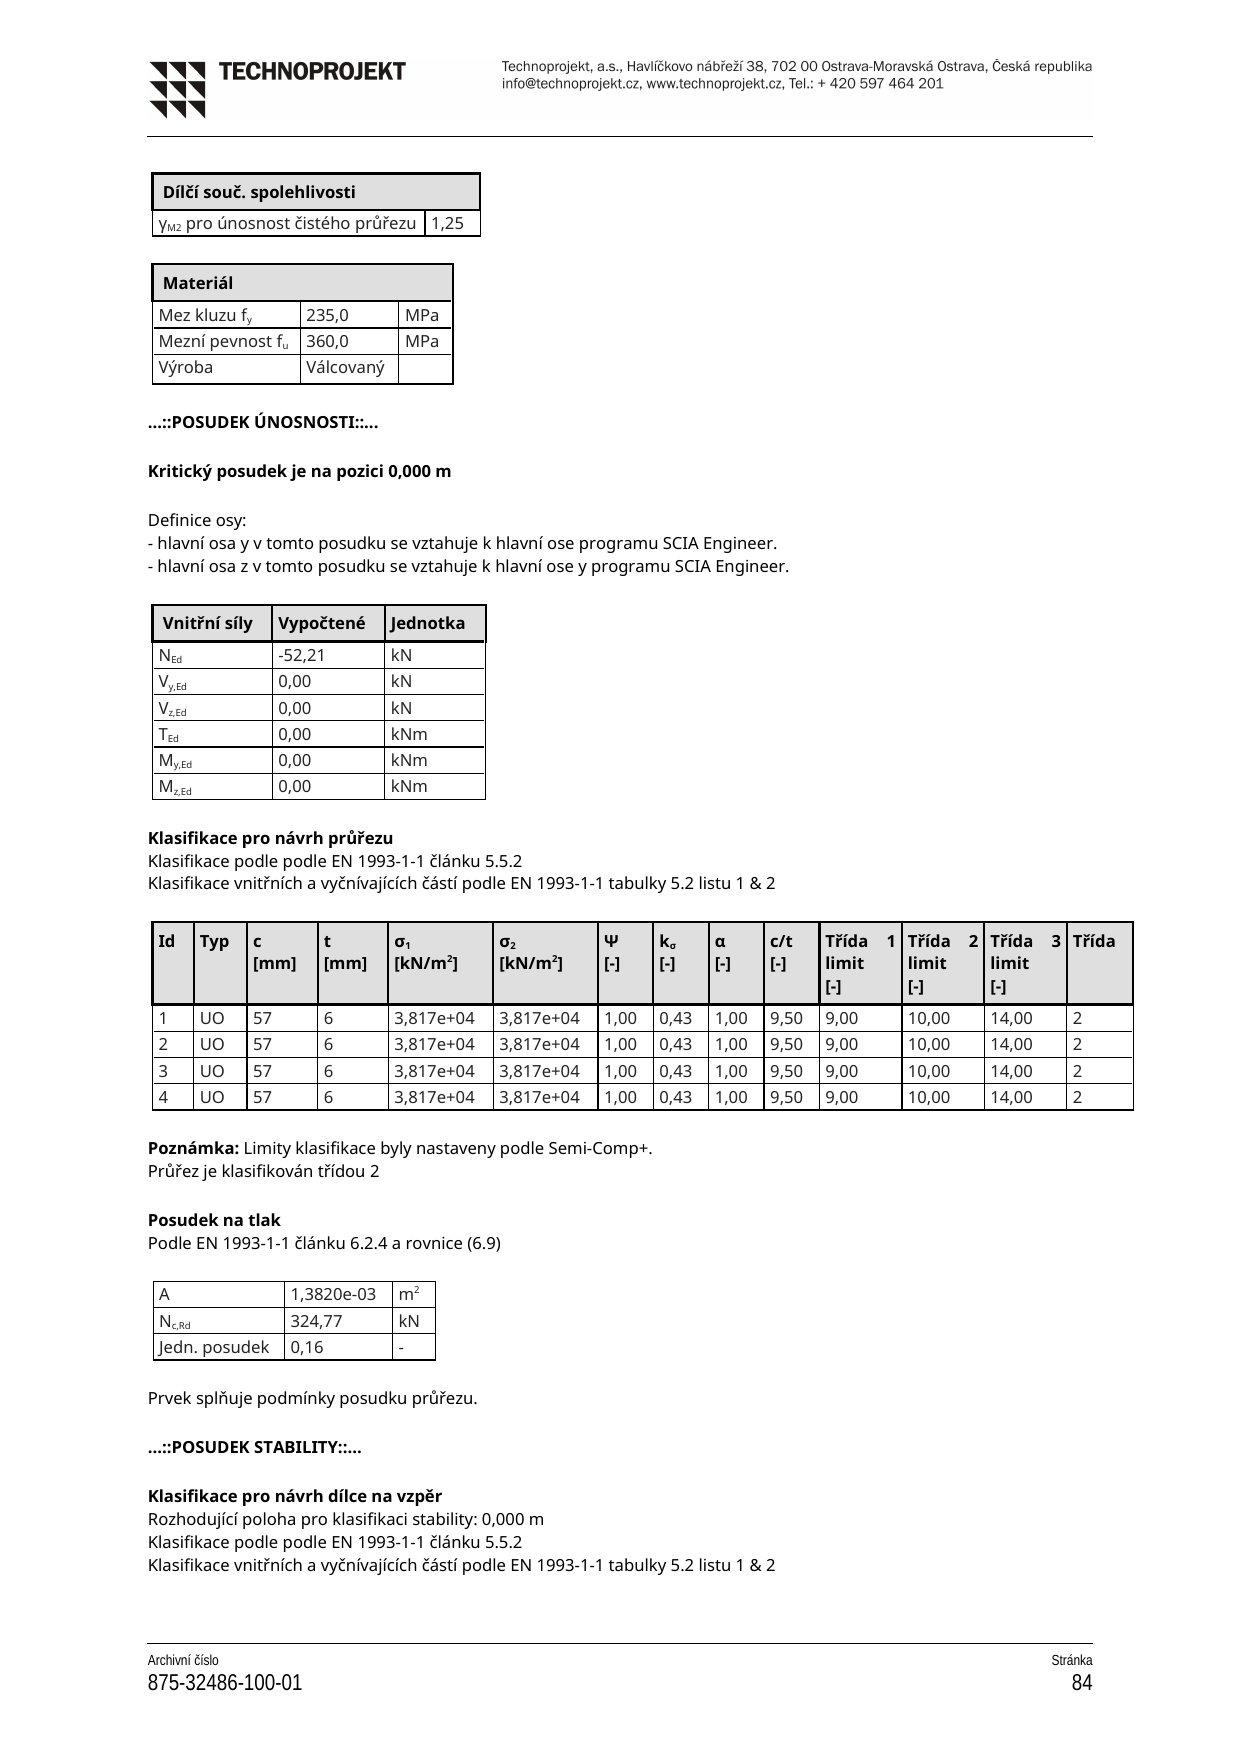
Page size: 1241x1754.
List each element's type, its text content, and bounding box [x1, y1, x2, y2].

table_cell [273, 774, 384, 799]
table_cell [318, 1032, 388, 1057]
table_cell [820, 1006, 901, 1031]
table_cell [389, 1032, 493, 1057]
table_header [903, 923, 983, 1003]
text ...::POSUDEK STABILITY::... [148, 1436, 1093, 1459]
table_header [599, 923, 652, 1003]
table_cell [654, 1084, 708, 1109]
text Klasifikace vnitřních a vyčnívajících částí podle EN 1993-1-1 tabulky 5.2 listu 1 & 2 [148, 1553, 1093, 1576]
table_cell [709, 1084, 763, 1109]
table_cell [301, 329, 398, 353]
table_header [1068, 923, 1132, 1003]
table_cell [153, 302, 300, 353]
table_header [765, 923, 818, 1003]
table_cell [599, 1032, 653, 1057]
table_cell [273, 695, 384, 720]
text Klasifikace podle podle EN 1993-1-1 článku 5.5.2 [148, 1530, 1093, 1553]
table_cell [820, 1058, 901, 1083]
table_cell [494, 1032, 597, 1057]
text Klasifikace vnitřních a vyčnívajících částí podle EN 1993-1-1 tabulky 5.2 listu 1 & 2 [148, 872, 1093, 895]
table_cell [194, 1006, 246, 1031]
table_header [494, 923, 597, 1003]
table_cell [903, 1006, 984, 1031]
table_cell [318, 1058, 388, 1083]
text Rozhodující poloha pro klasifikaci stability: 0,000 m [148, 1508, 1093, 1530]
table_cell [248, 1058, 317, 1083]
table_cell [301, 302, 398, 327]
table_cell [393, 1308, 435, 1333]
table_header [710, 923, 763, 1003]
text Kritický posudek je na pozici 0,000 m [148, 460, 1093, 483]
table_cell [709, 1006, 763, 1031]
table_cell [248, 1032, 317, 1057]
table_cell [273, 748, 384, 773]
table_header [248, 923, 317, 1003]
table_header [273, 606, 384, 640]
text Poznámka: Limity klasifikace byly nastaveny podle Semi-Comp+. [148, 1137, 1093, 1160]
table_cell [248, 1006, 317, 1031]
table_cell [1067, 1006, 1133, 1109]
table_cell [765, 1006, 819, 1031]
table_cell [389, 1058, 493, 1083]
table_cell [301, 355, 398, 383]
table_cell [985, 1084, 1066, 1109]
text Podle EN 1993-1-1 článku 6.2.4 a rovnice (6.9) [148, 1231, 1093, 1254]
text - hlavní osa z v tomto posudku se vztahuje k hlavní ose y programu SCIA Engineer. [148, 554, 1093, 577]
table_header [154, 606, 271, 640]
text Klasifikace pro návrh dílce na vzpěr [148, 1485, 1093, 1508]
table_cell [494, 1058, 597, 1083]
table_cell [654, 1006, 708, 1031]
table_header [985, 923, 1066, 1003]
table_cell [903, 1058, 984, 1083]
text Klasifikace podle podle EN 1993-1-1 článku 5.5.2 [148, 849, 1093, 872]
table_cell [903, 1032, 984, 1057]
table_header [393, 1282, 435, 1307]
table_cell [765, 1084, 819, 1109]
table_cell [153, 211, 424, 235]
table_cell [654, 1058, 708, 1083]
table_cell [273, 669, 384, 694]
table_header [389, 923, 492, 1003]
text Prvek splňuje podmínky posudku průřezu. [148, 1387, 1093, 1409]
text Klasifikace pro návrh průřezu [148, 827, 1093, 849]
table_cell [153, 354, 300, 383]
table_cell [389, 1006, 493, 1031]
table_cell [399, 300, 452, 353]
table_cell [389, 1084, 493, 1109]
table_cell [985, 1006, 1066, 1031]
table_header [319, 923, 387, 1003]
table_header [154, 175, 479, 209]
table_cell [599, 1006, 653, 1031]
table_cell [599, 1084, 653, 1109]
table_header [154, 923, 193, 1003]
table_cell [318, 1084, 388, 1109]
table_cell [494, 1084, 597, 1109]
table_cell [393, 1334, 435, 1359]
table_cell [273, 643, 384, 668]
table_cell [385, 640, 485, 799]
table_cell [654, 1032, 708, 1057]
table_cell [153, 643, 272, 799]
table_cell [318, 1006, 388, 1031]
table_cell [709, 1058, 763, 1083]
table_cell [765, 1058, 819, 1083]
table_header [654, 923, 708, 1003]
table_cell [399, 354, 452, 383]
text Posudek na tlak [148, 1209, 1093, 1231]
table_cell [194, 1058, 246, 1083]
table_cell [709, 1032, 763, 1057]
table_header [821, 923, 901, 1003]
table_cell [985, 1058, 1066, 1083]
text - hlavní osa y v tomto posudku se vztahuje k hlavní ose programu SCIA Engineer. [148, 532, 1093, 554]
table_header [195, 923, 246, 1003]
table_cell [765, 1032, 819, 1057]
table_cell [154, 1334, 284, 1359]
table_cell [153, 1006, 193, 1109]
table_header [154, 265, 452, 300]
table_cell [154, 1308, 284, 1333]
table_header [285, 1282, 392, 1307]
text Definice osy: [148, 509, 1093, 532]
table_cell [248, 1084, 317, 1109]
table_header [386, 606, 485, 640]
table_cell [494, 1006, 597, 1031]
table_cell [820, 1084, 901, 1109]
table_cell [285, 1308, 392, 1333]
picture [148, 59, 1092, 120]
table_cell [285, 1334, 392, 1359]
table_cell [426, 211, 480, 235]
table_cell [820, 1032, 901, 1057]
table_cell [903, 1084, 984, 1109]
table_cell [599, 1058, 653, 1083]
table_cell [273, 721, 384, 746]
text ...::POSUDEK ÚNOSNOSTI::... [148, 411, 1093, 434]
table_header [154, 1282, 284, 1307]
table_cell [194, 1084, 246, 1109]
text Průřez je klasifikován třídou 2 [148, 1160, 1093, 1182]
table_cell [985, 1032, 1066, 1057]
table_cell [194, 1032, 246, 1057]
